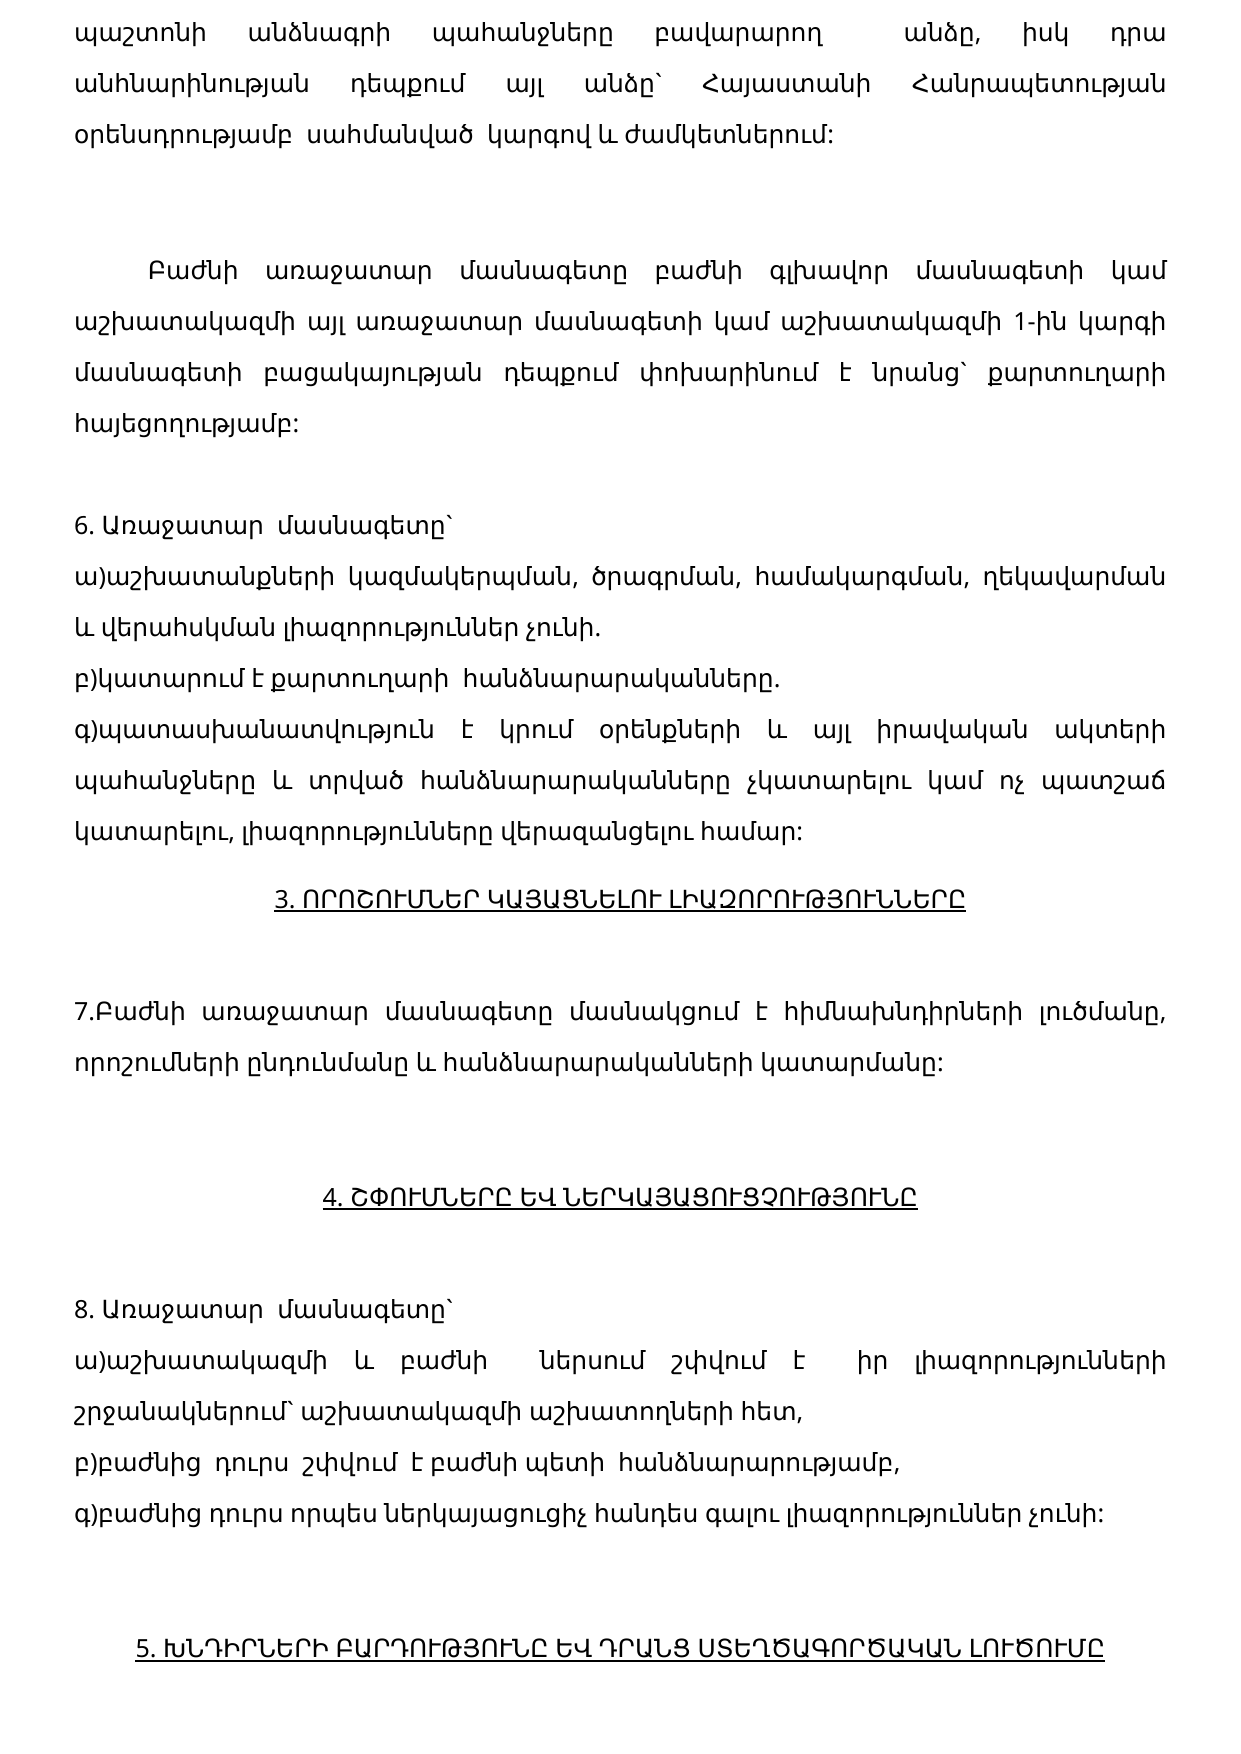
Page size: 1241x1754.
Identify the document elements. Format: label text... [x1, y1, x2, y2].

text 7.Բաժնի առաջատար մասնագետը մասնակցում է հիմնախնդիրների լուծմանը, որոշումների ընդունմանը և հանձնարարականների կատարմանը: [74, 993, 1167, 1078]
text 5. ԽՆԴԻՐՆԵՐԻ ԲԱՐԴՈՒԹՅՈՒՆԸ ԵՎ ԴՐԱՆՑ ՍՏԵՂԾԱԳՈՐԾԱԿԱՆ ԼՈՒԾՈՒՄԸ [74, 1631, 1167, 1665]
text ա)աշխատանքների կազմակերպման, ծրագրման, համակարգման, ղեկավարման և վերահսկման լիազորություններ չունի. [74, 558, 1167, 644]
text բ)կատարում է քարտուղարի հանձնարարականները. [74, 661, 1167, 695]
text 6. Առաջատար մասնագետը` [74, 507, 1167, 542]
text բ)բաժնից դուրս շփվում է բաժնի պետի հանձնարարությամբ, [74, 1444, 1167, 1478]
text 4. ՇՓՈՒՄՆԵՐԸ ԵՎ ՆԵՐԿԱՅԱՑՈՒՑՉՈՒԹՅՈՒՆԸ [74, 1179, 1167, 1214]
text 3. ՈՐՈՇՈՒՄՆԵՐ ԿԱՅԱՑՆԵԼՈՒ ԼԻԱԶՈՐՈՒԹՅՈՒՆՆԵՐԸ [74, 881, 1167, 916]
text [74, 15, 1167, 151]
text գ)պատասխանատվություն է կրում օրենքների և այլ իրավական ակտերի պահանջները և տրված հանձնարարականները չկատարելու կամ ոչ պատշաճ կատարելու, լիազորությունները վերազանցելու համար: [74, 712, 1167, 848]
text գ)բաժնից դուրս որպես ներկայացուցիչ հանդես գալու լիազորություններ չունի: [74, 1495, 1167, 1529]
text ա)աշխատակազմի և բաժնի ներսում շփվում է իր լիազորությունների շրջանակներում` աշխատակազմի աշխատողների հետ, [74, 1342, 1167, 1427]
text Բաժնի առաջատար մասնագետը բաժնի գլխավոր մասնագետի կամ աշխատակազմի այլ առաջատար մասնագետի կամ աշխատակազմի 1-ին կարգի մասնագետի բացակայության դեպքում փոխարինում է նրանց` քարտուղարի հայեցողությամբ: [74, 252, 1167, 439]
text 8. Առաջատար մասնագետը` [74, 1291, 1167, 1325]
